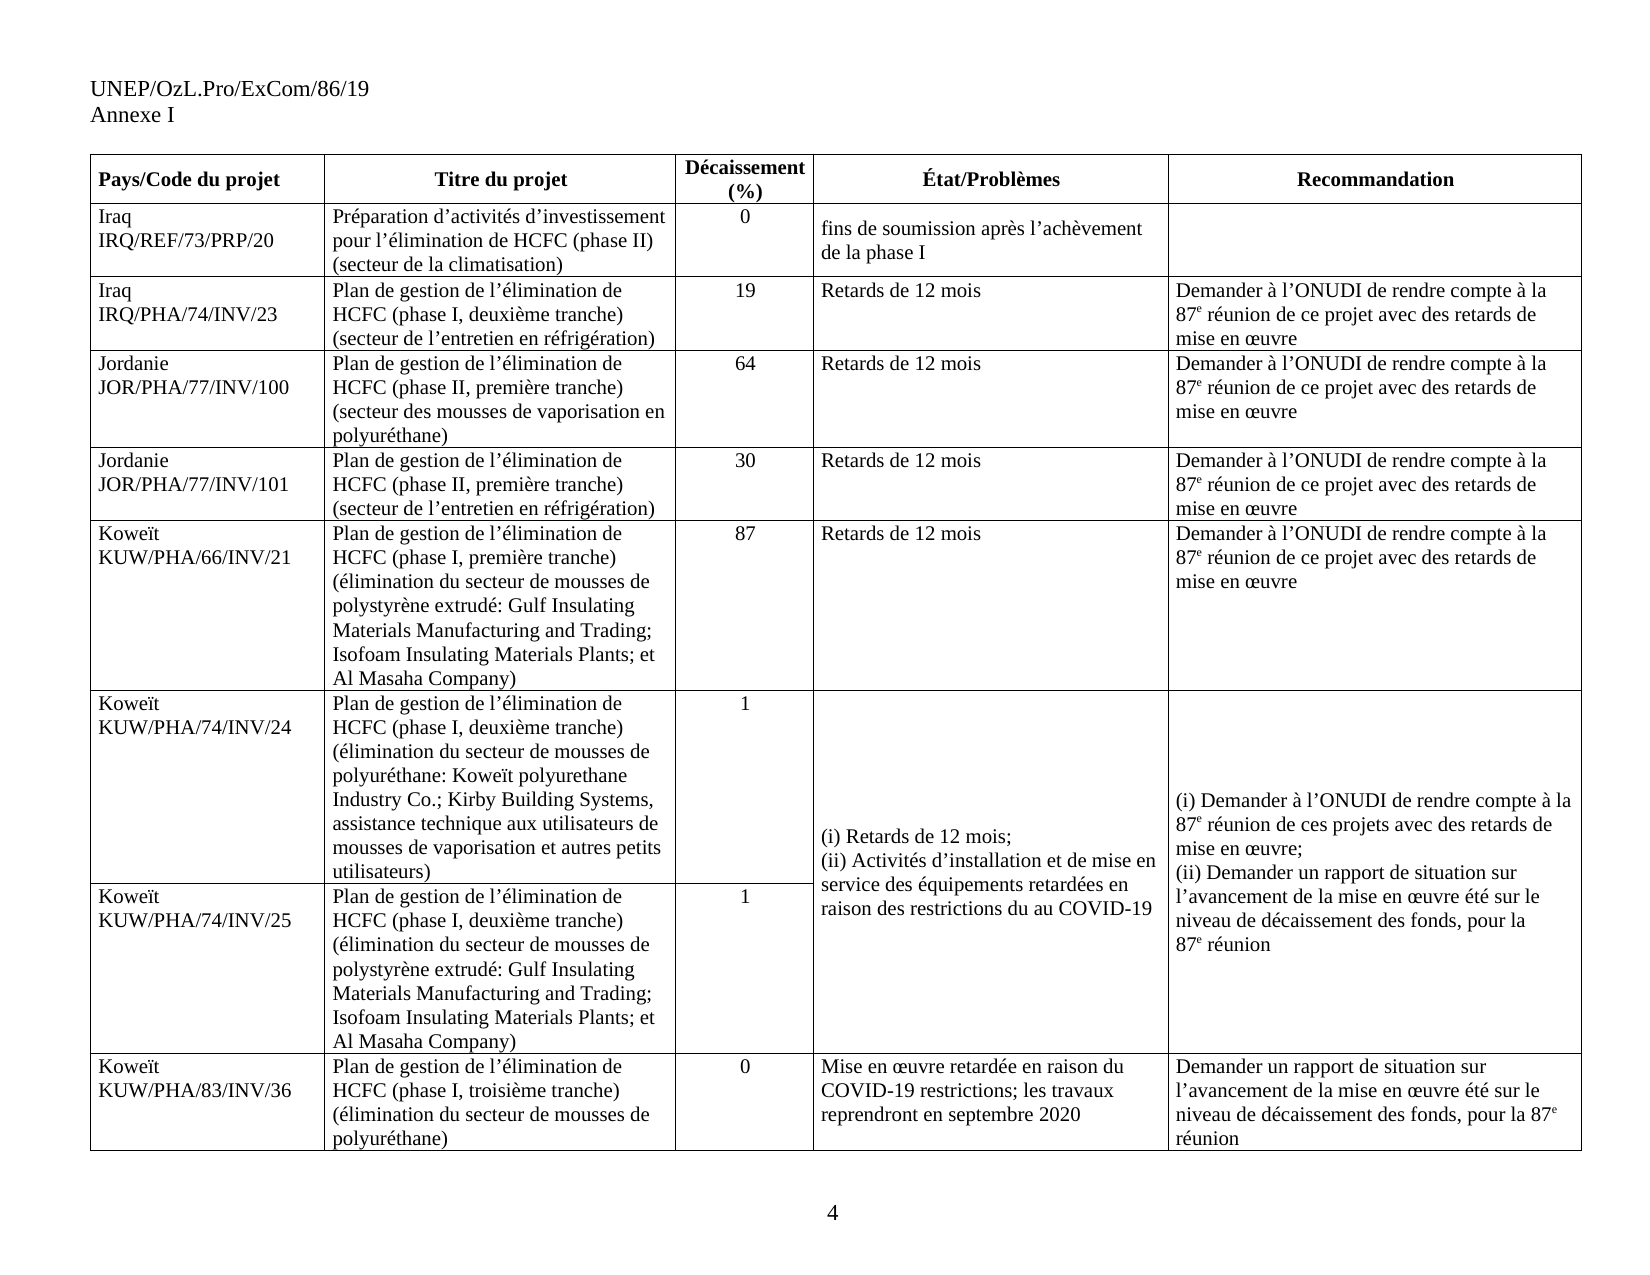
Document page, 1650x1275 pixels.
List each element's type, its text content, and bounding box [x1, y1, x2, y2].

table_cell Iraq IRQ/REF/73/PRP/20 [91, 204, 324, 276]
table_cell 1 [676, 691, 813, 883]
table_cell Plan de gestion de l’élimination de HCFC (phase I, deuxième tranche) (élimination du secteur de mousses de polyuréthane: Koweït polyurethane Industry Co.; Kirby Building Systems, assistance technique aux utilisateurs de mousses de vaporisation et autres petits utilisateurs) [325, 691, 675, 883]
table_cell (i) Retards de 12 mois; (ii) Activités d’installation et de mise en service des équipements retardées en raison des restrictions du au COVID-19 [814, 691, 1168, 1053]
table_cell 19 [676, 277, 813, 350]
table_cell Retards de 12 mois [814, 351, 1168, 447]
table_cell Koweït KUW/PHA/66/INV/21 [91, 521, 324, 690]
table_cell Jordanie JOR/PHA/77/INV/101 [91, 448, 324, 520]
table_header État/Problèmes [814, 155, 1168, 203]
table_cell Plan de gestion de l’élimination de HCFC (phase I, première tranche) (élimination du secteur de mousses de polystyrène extrudé: Gulf Insulating Materials Manufacturing and Trading; Isofoam Insulating Materials Plants; et Al Masaha Company) [325, 521, 675, 690]
table_cell (i) Demander à l’ONUDI de rendre compte à la 87e réunion de ces projets avec des retards de mise en œuvre; (ii) Demander un rapport de situation sur l’avancement de la mise en œuvre été sur le niveau de décaissement des fonds, pour la 87e réunion [1169, 691, 1581, 1053]
table_cell 0 [676, 204, 813, 276]
table_cell 1 [676, 884, 813, 1053]
table_cell 0 [676, 1054, 813, 1150]
table_cell Plan de gestion de l’élimination de HCFC (phase I, troisième tranche) (élimination du secteur de mousses de polyuréthane) [325, 1054, 675, 1150]
table_cell Demander à l’ONUDI de rendre compte à la 87e réunion de ce projet avec des retards de mise en œuvre [1169, 351, 1581, 447]
table_header Recommandation [1169, 155, 1581, 203]
table_header Décaissement (%) [676, 155, 813, 203]
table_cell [1169, 204, 1581, 276]
table_cell Demander à l’ONUDI de rendre compte à la 87e réunion de ce projet avec des retards de mise en œuvre [1169, 277, 1581, 350]
table_cell Demander à l’ONUDI de rendre compte à la 87e réunion de ce projet avec des retards de mise en œuvre [1169, 521, 1581, 690]
table_cell Iraq IRQ/PHA/74/INV/23 [91, 277, 324, 350]
table_cell Jordanie JOR/PHA/77/INV/100 [91, 351, 324, 447]
table_cell Demander à l’ONUDI de rendre compte à la 87e réunion de ce projet avec des retards de mise en œuvre [1169, 448, 1581, 520]
table_cell Retards de 12 mois [814, 448, 1168, 520]
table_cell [814, 204, 1168, 276]
table_cell Koweït KUW/PHA/83/INV/36 [91, 1054, 324, 1150]
table_cell Préparation d’activités d’investissement pour l’élimination de HCFC (phase II) (secteur de la climatisation) [325, 204, 675, 276]
table_cell Koweït KUW/PHA/74/INV/25 [91, 884, 324, 1053]
table_cell Plan de gestion de l’élimination de HCFC (phase I, deuxième tranche) (élimination du secteur de mousses de polystyrène extrudé: Gulf Insulating Materials Manufacturing and Trading; Isofoam Insulating Materials Plants; et Al Masaha Company) [325, 884, 675, 1053]
table_cell 87 [676, 521, 813, 690]
table_cell Plan de gestion de l’élimination de HCFC (phase II, première tranche) (secteur des mousses de vaporisation en polyuréthane) [325, 351, 675, 447]
table_cell Retards de 12 mois [814, 521, 1168, 690]
table_cell Koweït KUW/PHA/74/INV/24 [91, 691, 324, 883]
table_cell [814, 1054, 1168, 1150]
table_cell Plan de gestion de l’élimination de HCFC (phase I, deuxième tranche) (secteur de l’entretien en réfrigération) [325, 277, 675, 350]
table_cell Retards de 12 mois [814, 277, 1168, 350]
table_cell 30 [676, 448, 813, 520]
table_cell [1169, 1054, 1581, 1150]
table_header Pays/Code du projet [91, 155, 324, 203]
table_cell Plan de gestion de l’élimination de HCFC (phase II, première tranche) (secteur de l’entretien en réfrigération) [325, 448, 675, 520]
table_header Titre du projet [325, 155, 675, 203]
table_cell 64 [676, 351, 813, 447]
